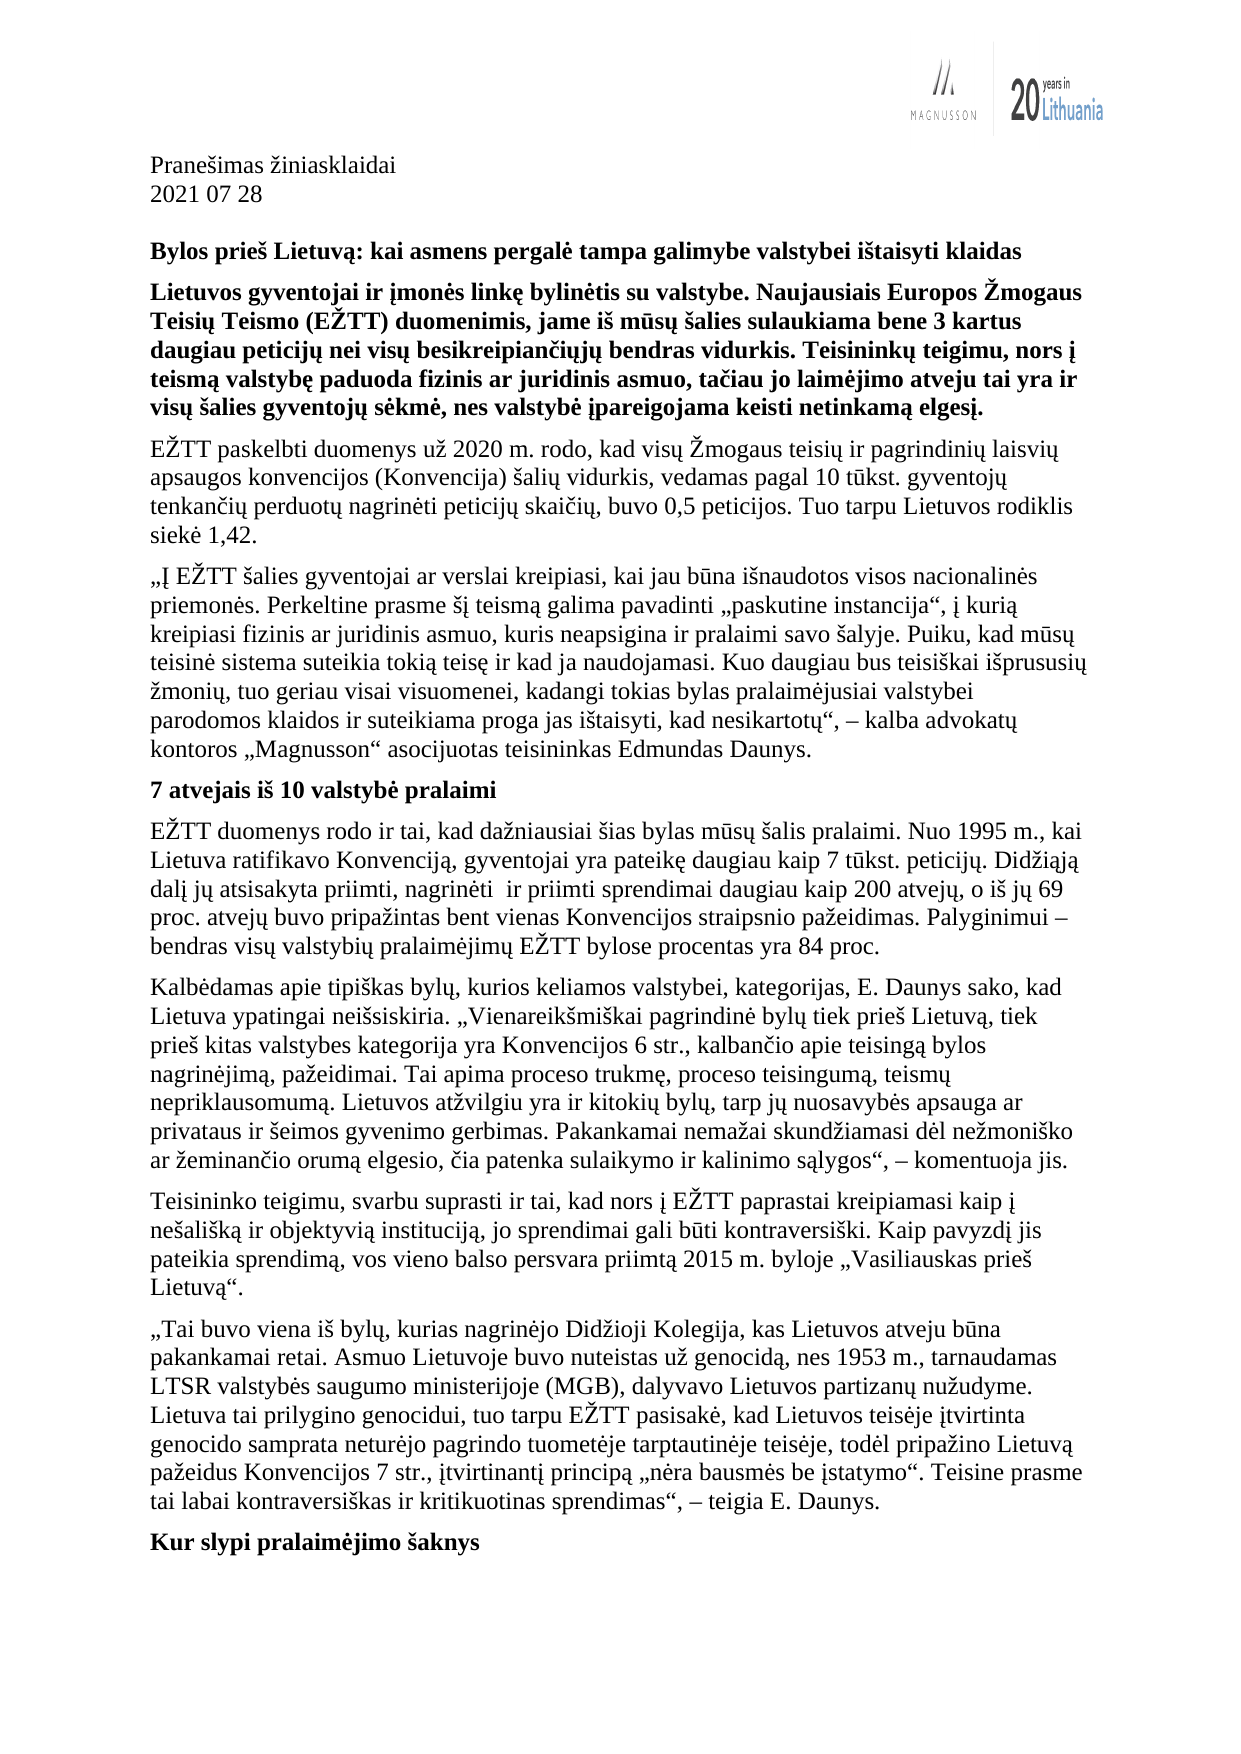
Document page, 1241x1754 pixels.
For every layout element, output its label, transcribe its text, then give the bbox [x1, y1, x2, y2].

text „Tai buvo viena iš bylų, kurias nagrinėjo Didžioji Kolegija, kas Lietuvos atveju būna pakankamai retai. Asmuo Lietuvoje buvo nuteistas už genocidą, nes 1953 m., tarnaudamas LTSR valstybės saugumo ministerijoje (MGB), dalyvavo Lietuvos partizanų nužudyme. Lietuva tai prilygino genocidui, tuo tarpu EŽTT pasisakė, kad Lietuvos teisėje įtvirtinta genocido samprata neturėjo pagrindo tuometėje tarptautinėje teisėje, todėl pripažino Lietuvą pažeidus Konvencijos 7 str., įtvirtinantį principą „nėra bausmės be įstatymo“. Teisine prasme tai labai kontraversiškas ir kritikuotinas sprendimas“, – teigia E. Daunys. [150, 1314, 1090, 1515]
text Teisininko teigimu, svarbu suprasti ir tai, kad nors į EŽTT paprastai kreipiamasi kaip į nešališką ir objektyvią instituciją, jo sprendimai gali būti kontraversiški. Kaip pavyzdį jis pateikia sprendimą, vos vieno balso persvara priimtą 2015 m. byloje „Vasiliauskas prieš Lietuvą“. [150, 1186, 1090, 1301]
text Kalbėdamas apie tipiškas bylų, kurios keliamos valstybei, kategorijas, E. Daunys sako, kad Lietuva ypatingai neišsiskiria. „Vienareikšmiškai pagrindinė bylų tiek prieš Lietuvą, tiek prieš kitas valstybes kategorija yra Konvencijos 6 str., kalbančio apie teisingą bylos nagrinėjimą, pažeidimai. Tai apima proceso trukmę, proceso teisingumą, teismų nepriklausomumą. Lietuvos atžvilgiu yra ir kitokių bylų, tarp jų nuosavybės apsauga ar privataus ir šeimos gyvenimo gerbimas. Pakankamai nemažai skundžiamasi dėl nežmoniško ar žeminančio orumą elgesio, čia patenka sulaikymo ir kalinimo sąlygos“, – komentuoja jis. [150, 972, 1090, 1174]
text 7 atvejais iš 10 valstybė pralaimi [150, 775, 1090, 804]
text EŽTT duomenys rodo ir tai, kad dažniausiai šias bylas mūsų šalis pralaimi. Nuo 1995 m., kai Lietuva ratifikavo Konvenciją, gyventojai yra pateikę daugiau kaip 7 tūkst. peticijų. Didžiąją dalį jų atsisakyta priimti, nagrinėti ir priimti sprendimai daugiau kaip 200 atvejų, o iš jų 69 proc. atvejų buvo pripažintas bent vienas Konvencijos straipsnio pažeidimas. Palyginimui – bendras visų valstybių pralaimėjimų EŽTT bylose procentas yra 84 proc. [150, 816, 1090, 960]
text „Į EŽTT šalies gyventojai ar verslai kreipiasi, kai jau būna išnaudotos visos nacionalinės priemonės. Perkeltine prasme šį teismą galima pavadinti „paskutine instancija“, į kurią kreipiasi fizinis ar juridinis asmuo, kuris neapsigina ir pralaimi savo šalyje. Puiku, kad mūsų teisinė sistema suteikia tokią teisę ir kad ja naudojamasi. Kuo daugiau bus teisiškai išprususių žmonių, tuo geriau visai visuomenei, kadangi tokias bylas pralaimėjusiai valstybei parodomos klaidos ir suteikiama proga jas ištaisyti, kad nesikartotų“, – kalba advokatų kontoros „Magnusson“ asocijuotas teisininkas Edmundas Daunys. [150, 561, 1090, 762]
text Pranešimas žiniasklaidai [150, 150, 1090, 179]
text 2021 07 28 [150, 179, 1090, 207]
text Bylos prieš Lietuvą: kai asmens pergalė tampa galimybe valstybei ištaisyti klaidas [150, 236, 1090, 265]
text EŽTT paskelbti duomenys už 2020 m. rodo, kad visų Žmogaus teisių ir pagrindinių laisvių apsaugos konvencijos (Konvencija) šalių vidurkis, vedamas pagal 10 tūkst. gyventojų tenkančių perduotų nagrinėti peticijų skaičių, buvo 0,5 peticijos. Tuo tarpu Lietuvos rodiklis siekė 1,42. [150, 434, 1090, 549]
picture [910, 31, 1104, 149]
text Kur slypi pralaimėjimo šaknys [150, 1527, 1090, 1556]
text Lietuvos gyventojai ir įmonės linkę bylinėtis su valstybe. Naujausiais Europos Žmogaus Teisių Teismo (EŽTT) duomenimis, jame iš mūsų šalies sulaukiama bene 3 kartus daugiau peticijų nei visų besikreipiančiųjų bendras vidurkis. Teisininkų teigimu, nors į teismą valstybę paduoda fizinis ar juridinis asmuo, tačiau jo laimėjimo atveju tai yra ir visų šalies gyventojų sėkmė, nes valstybė įpareigojama keisti netinkamą elgesį. [150, 277, 1090, 421]
